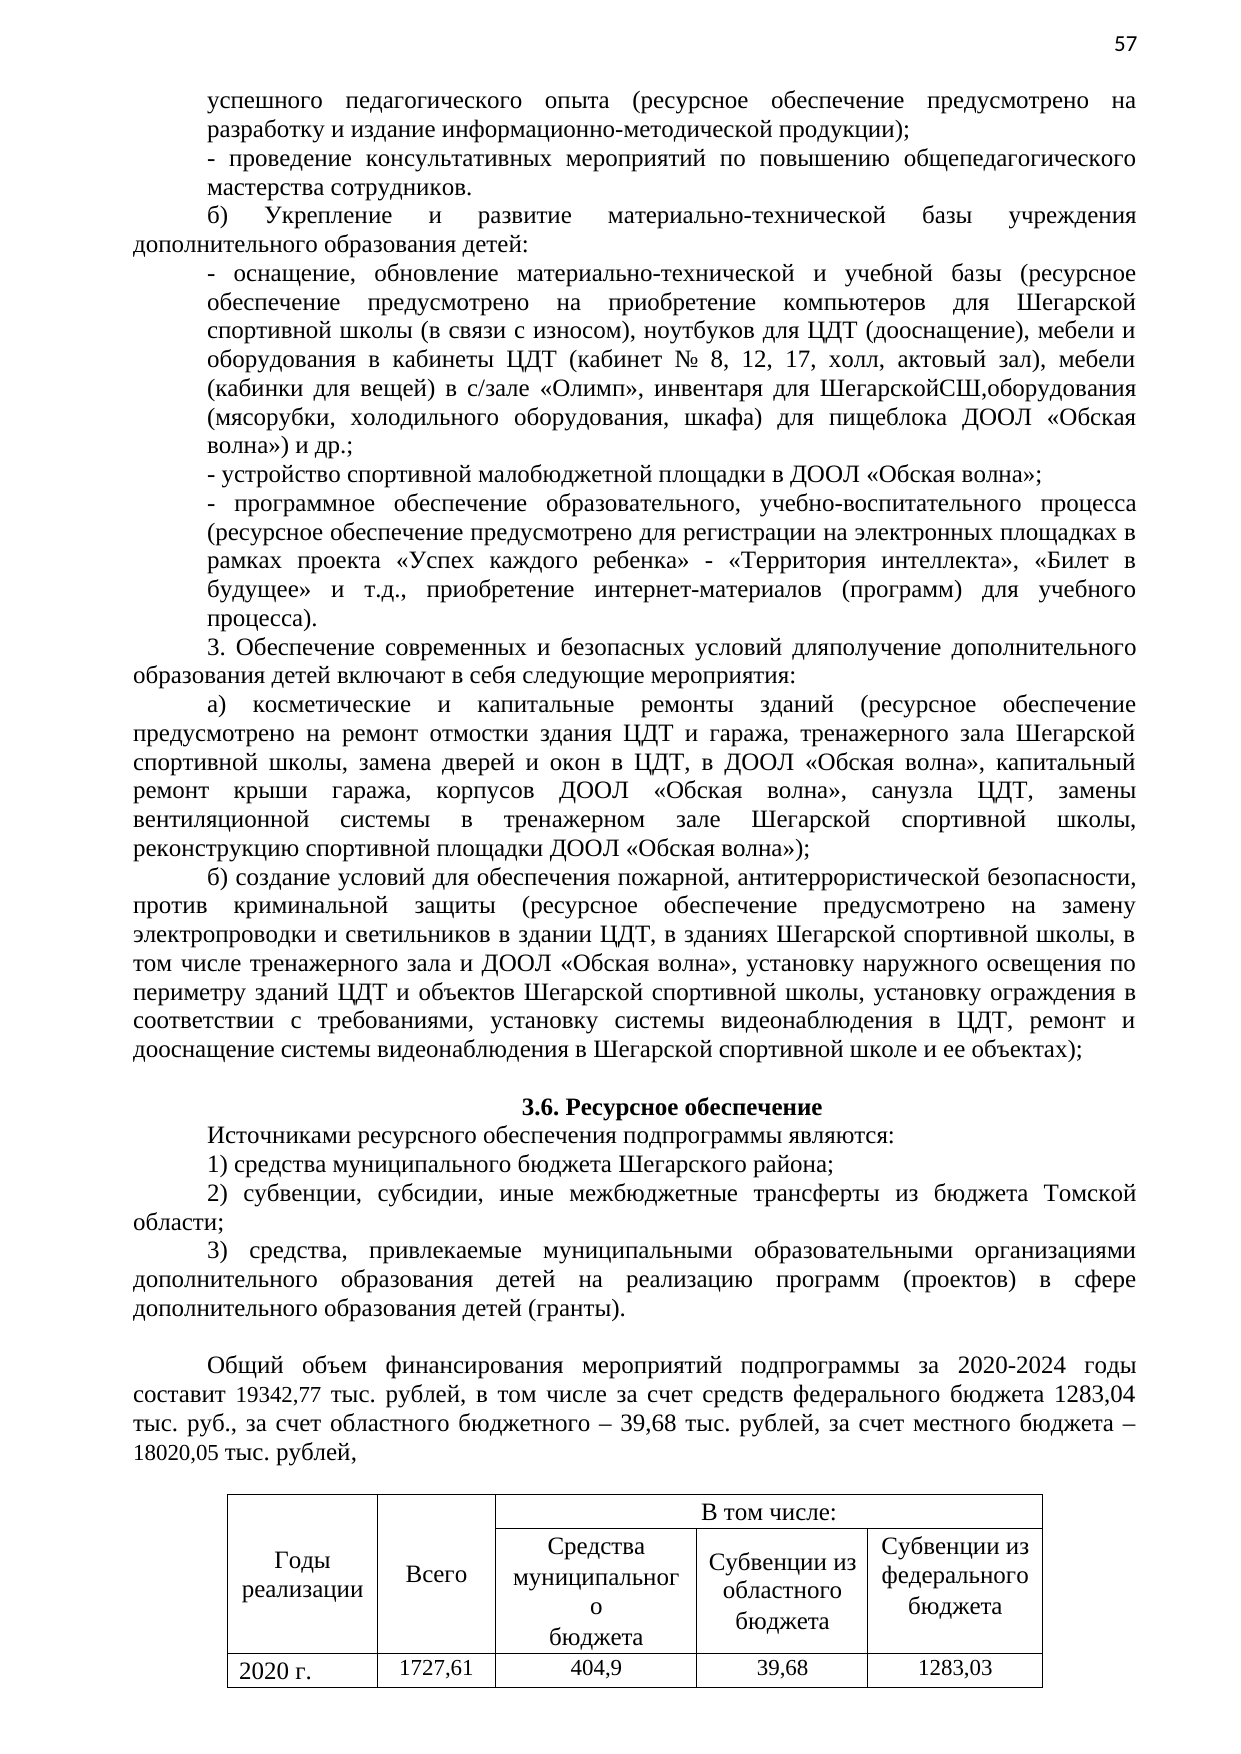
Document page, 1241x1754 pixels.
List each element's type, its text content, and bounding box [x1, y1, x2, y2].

text Общий объем финансирования мероприятий подпрограммы за 2020-2024 годы составит 19342,77 тыс. рублей, в том числе за счет средств федерального бюджета 1283,04 тыс. руб., за счет областного бюджетного – 39,68 тыс. рублей, за счет местного бюджета – 18020,05 тыс. рублей, [133, 1351, 1137, 1466]
table_cell Субвенции из областного бюджета [697, 1529, 867, 1653]
text - устройство спортивной малобюджетной площадки в ДООЛ «Обская волна»; [207, 459, 1137, 488]
text б) Укрепление и развитие материально-технической базы учреждения дополнительного образования детей: [133, 201, 1137, 258]
text - проведение консультативных мероприятий по повышению общепедагогического мастерства сотрудников. [207, 143, 1137, 201]
text 3) средства, привлекаемые муниципальными образовательными организациями дополнительного образования детей на реализацию программ (проектов) в сфере дополнительного образования детей (гранты). [133, 1236, 1137, 1322]
table_cell 39,68 [697, 1654, 867, 1687]
text - программное обеспечение образовательного, учебно-воспитательного процесса (ресурсное обеспечение предусмотрено для регистрации на электронных площадках в рамках проекта «Успех каждого ребенка» - «Территория интеллекта», «Билет в будущее» и т.д., приобретение интернет-материалов (программ) для учебного процесса). [207, 488, 1137, 632]
table_cell Субвенции из федерального бюджета [868, 1529, 1042, 1653]
table_cell 2020 г. [228, 1654, 377, 1687]
text Источниками ресурсного обеспечения подпрограммы являются: [133, 1121, 1137, 1149]
text - оснащение, обновление материально-технической и учебной базы (ресурсное обеспечение предусмотрено на приобретение компьютеров для Шегарской спортивной школы (в связи с износом), ноутбуков для ЦДТ (дооснащение), мебели и оборудования в кабинеты ЦДТ (кабинет № 8, 12, 17, холл, актовый зал), мебели (кабинки для вещей) в с/зале «Олимп», инвентаря для ШегарскойСШ,оборудования (мясорубки, холодильного оборудования, шкафа) для пищеблока ДООЛ «Обская волна») и др.; [207, 258, 1137, 459]
text 3.6. Ресурсное обеспечение [133, 1092, 1137, 1121]
text 2) субвенции, субсидии, иные межбюджетные трансферты из бюджета Томской области; [133, 1178, 1137, 1236]
text а) косметические и капитальные ремонты зданий (ресурсное обеспечение предусмотрено на ремонт отмостки здания ЦДТ и гаража, тренажерного зала Шегарской спортивной школы, замена дверей и окон в ЦДТ, в ДООЛ «Обская волна», капитальный ремонт крыши гаража, корпусов ДООЛ «Обская волна», санузла ЦДТ, замены вентиляционной системы в тренажерном зале Шегарской спортивной школы, реконструкцию спортивной площадки ДООЛ «Обская волна»); [133, 689, 1137, 862]
table_header В том числе: [496, 1495, 1042, 1528]
text 3. Обеспечение современных и безопасных условий дляполучение дополнительного образования детей включают в себя следующие мероприятия: [133, 632, 1137, 689]
table_header Годы реализации [228, 1495, 377, 1653]
table_cell 1727,61 [378, 1654, 495, 1687]
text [207, 86, 1137, 143]
table_cell Средства муниципального бюджета [496, 1529, 696, 1653]
text б) создание условий для обеспечения пожарной, антитеррористической безопасности, против криминальной защиты (ресурсное обеспечение предусмотрено на замену электропроводки и светильников в здании ЦДТ, в зданиях Шегарской спортивной школы, в том числе тренажерного зала и ДООЛ «Обская волна», установку наружного освещения по периметру зданий ЦДТ и объектов Шегарской спортивной школы, установку ограждения в соответствии с требованиями, установку системы видеонаблюдения в ЦДТ, ремонт и дооснащение системы видеонаблюдения в Шегарской спортивной школе и ее объектах); [133, 862, 1137, 1063]
table_cell 1283,03 [868, 1654, 1042, 1687]
text 1) средства муниципального бюджета Шегарского района; [133, 1149, 1137, 1178]
table_header Всего [378, 1495, 495, 1653]
table_cell 404,9 [496, 1654, 696, 1687]
